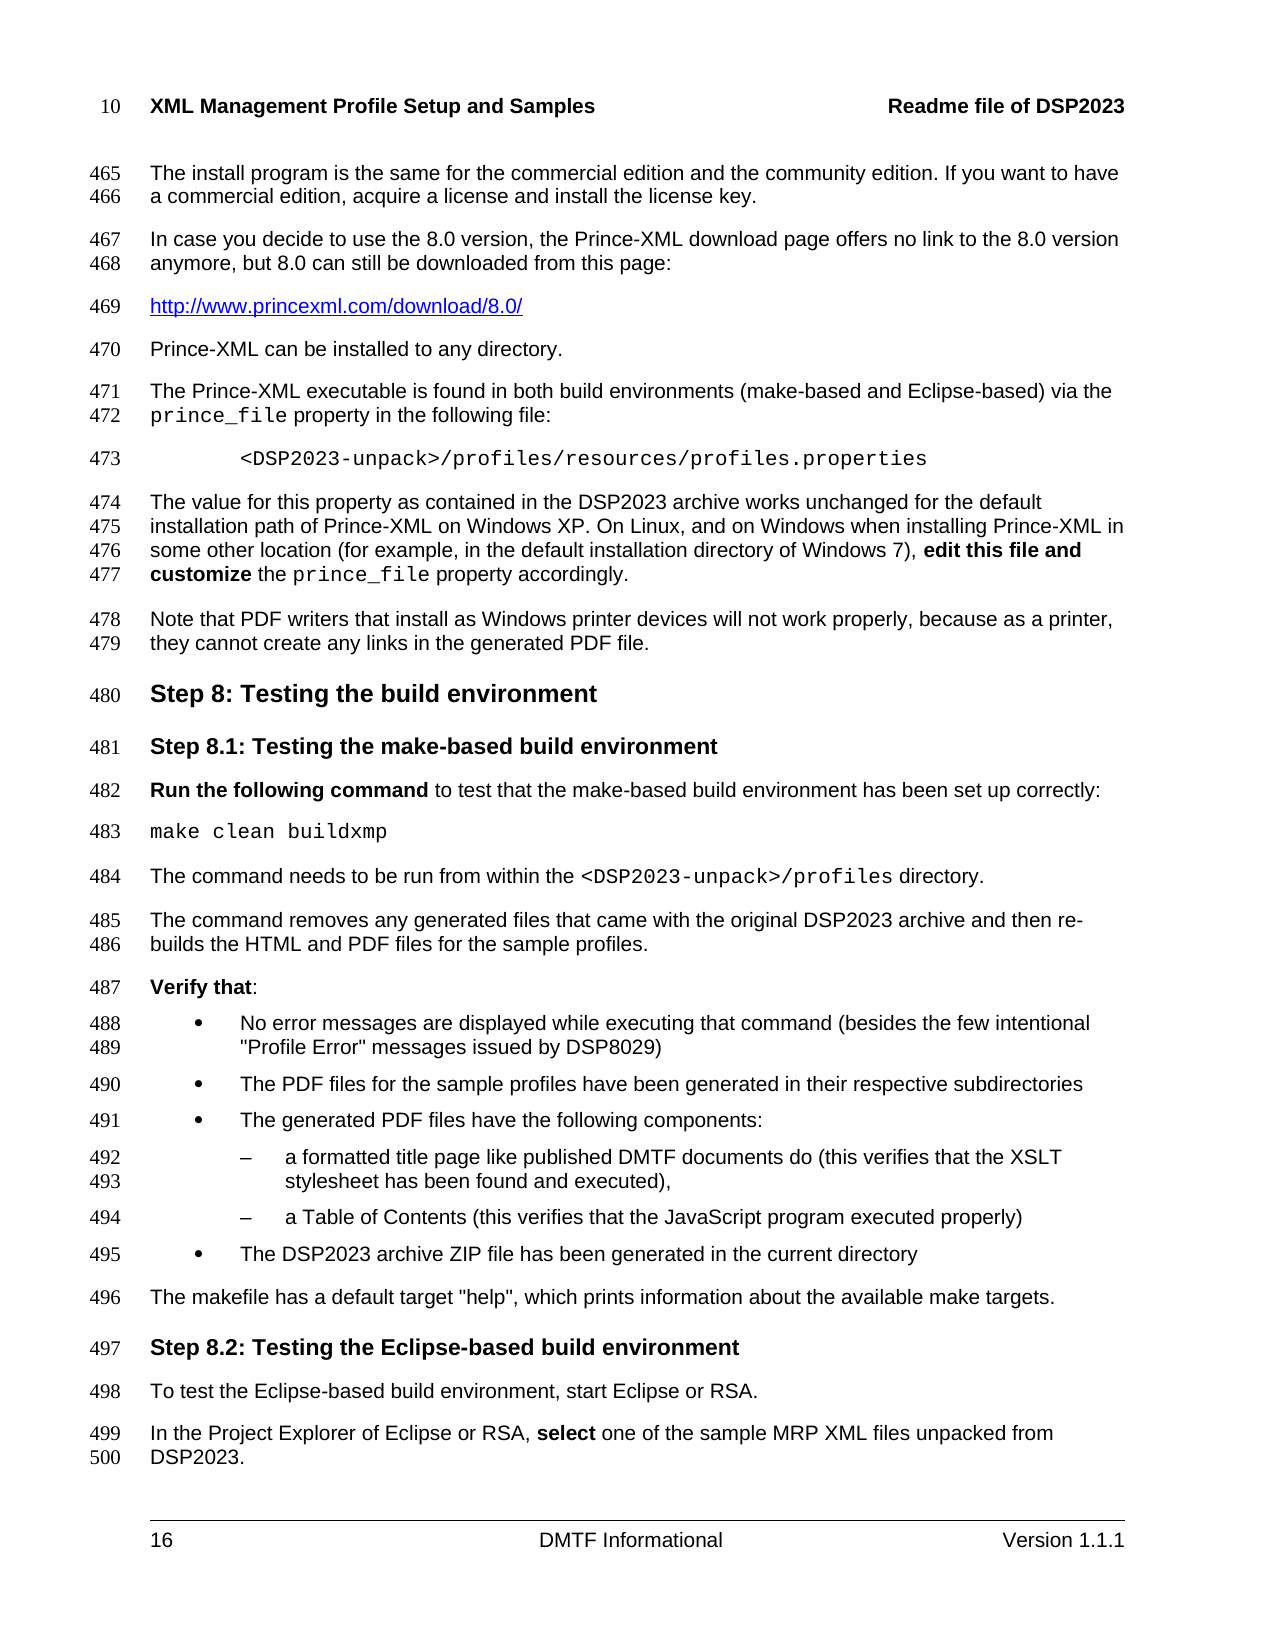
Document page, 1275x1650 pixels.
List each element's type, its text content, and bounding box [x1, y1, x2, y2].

text Note that PDF writers that install as Windows printer devices will not work properly, because as a printer, they cannot create any links in the generated PDF file. [150, 607, 1125, 654]
text The Prince-XML executable is found in both build environments (make-based and Eclipse-based) via the prince_file property in the following file: [150, 379, 1125, 429]
list The generated PDF files have the following components: [195, 1108, 1125, 1132]
list No error messages are displayed while executing that command (besides the few intentional "Profile Error" messages issued by DSP8029) [195, 1011, 1125, 1059]
text The install program is the same for the commercial edition and the community edition. If you want to have a commercial edition, acquire a license and install the license key. [150, 160, 1125, 208]
subtitle Step 8.2: Testing the Eclipse-based build environment [150, 1333, 1125, 1360]
text <DSP2023-unpack>/profiles/resources/profiles.properties [240, 448, 1125, 471]
text In the Project Explorer of Eclipse or RSA, select one of the sample MRP XML files unpacked from DSP2023. [150, 1421, 1125, 1469]
text Prince-XML can be installed to any directory. [150, 336, 1125, 360]
text The makefile has a default target "help", which prints information about the available make targets. [150, 1284, 1125, 1308]
text http://www.princexml.com/download/8.0/ [150, 294, 1125, 318]
subtitle Step 8.1: Testing the make-based build environment [150, 733, 1125, 759]
text make clean buildxmp [150, 821, 1125, 845]
subtitle Step 8: Testing the build environment [150, 679, 1125, 708]
list The PDF files for the sample profiles have been generated in their respective subdirectories [195, 1072, 1125, 1096]
text To test the Eclipse-based build environment, start Eclipse or RSA. [150, 1378, 1125, 1402]
list a Table of Contents (this verifies that the JavaScript program executed properly) [240, 1205, 1125, 1229]
list a formatted title page like published DMTF documents do (this verifies that the XSLT stylesheet has been found and executed), [240, 1145, 1125, 1193]
text The command removes any generated files that came with the original DSP2023 archive and then re-builds the HTML and PDF files for the sample profiles. [150, 908, 1125, 956]
text The value for this property as contained in the DSP2023 archive works unchanged for the default installation path of Prince-XML on Windows XP. On Linux, and on Windows when installing Prince-XML in some other location (for example, in the default installation directory of Windows 7), edit this file and customize the prince_file property accordingly. [150, 490, 1125, 588]
list The DSP2023 archive ZIP file has been generated in the current directory [195, 1242, 1125, 1266]
text Run the following command to test that the make-based build environment has been set up correctly: [150, 778, 1125, 802]
text Verify that: [150, 975, 1125, 999]
text The command needs to be run from within the <DSP2023-unpack>/profiles directory. [150, 863, 1125, 889]
text In case you decide to use the 8.0 version, the Prince-XML download page offers no link to the 8.0 version anymore, but 8.0 can still be downloaded from this page: [150, 227, 1125, 275]
